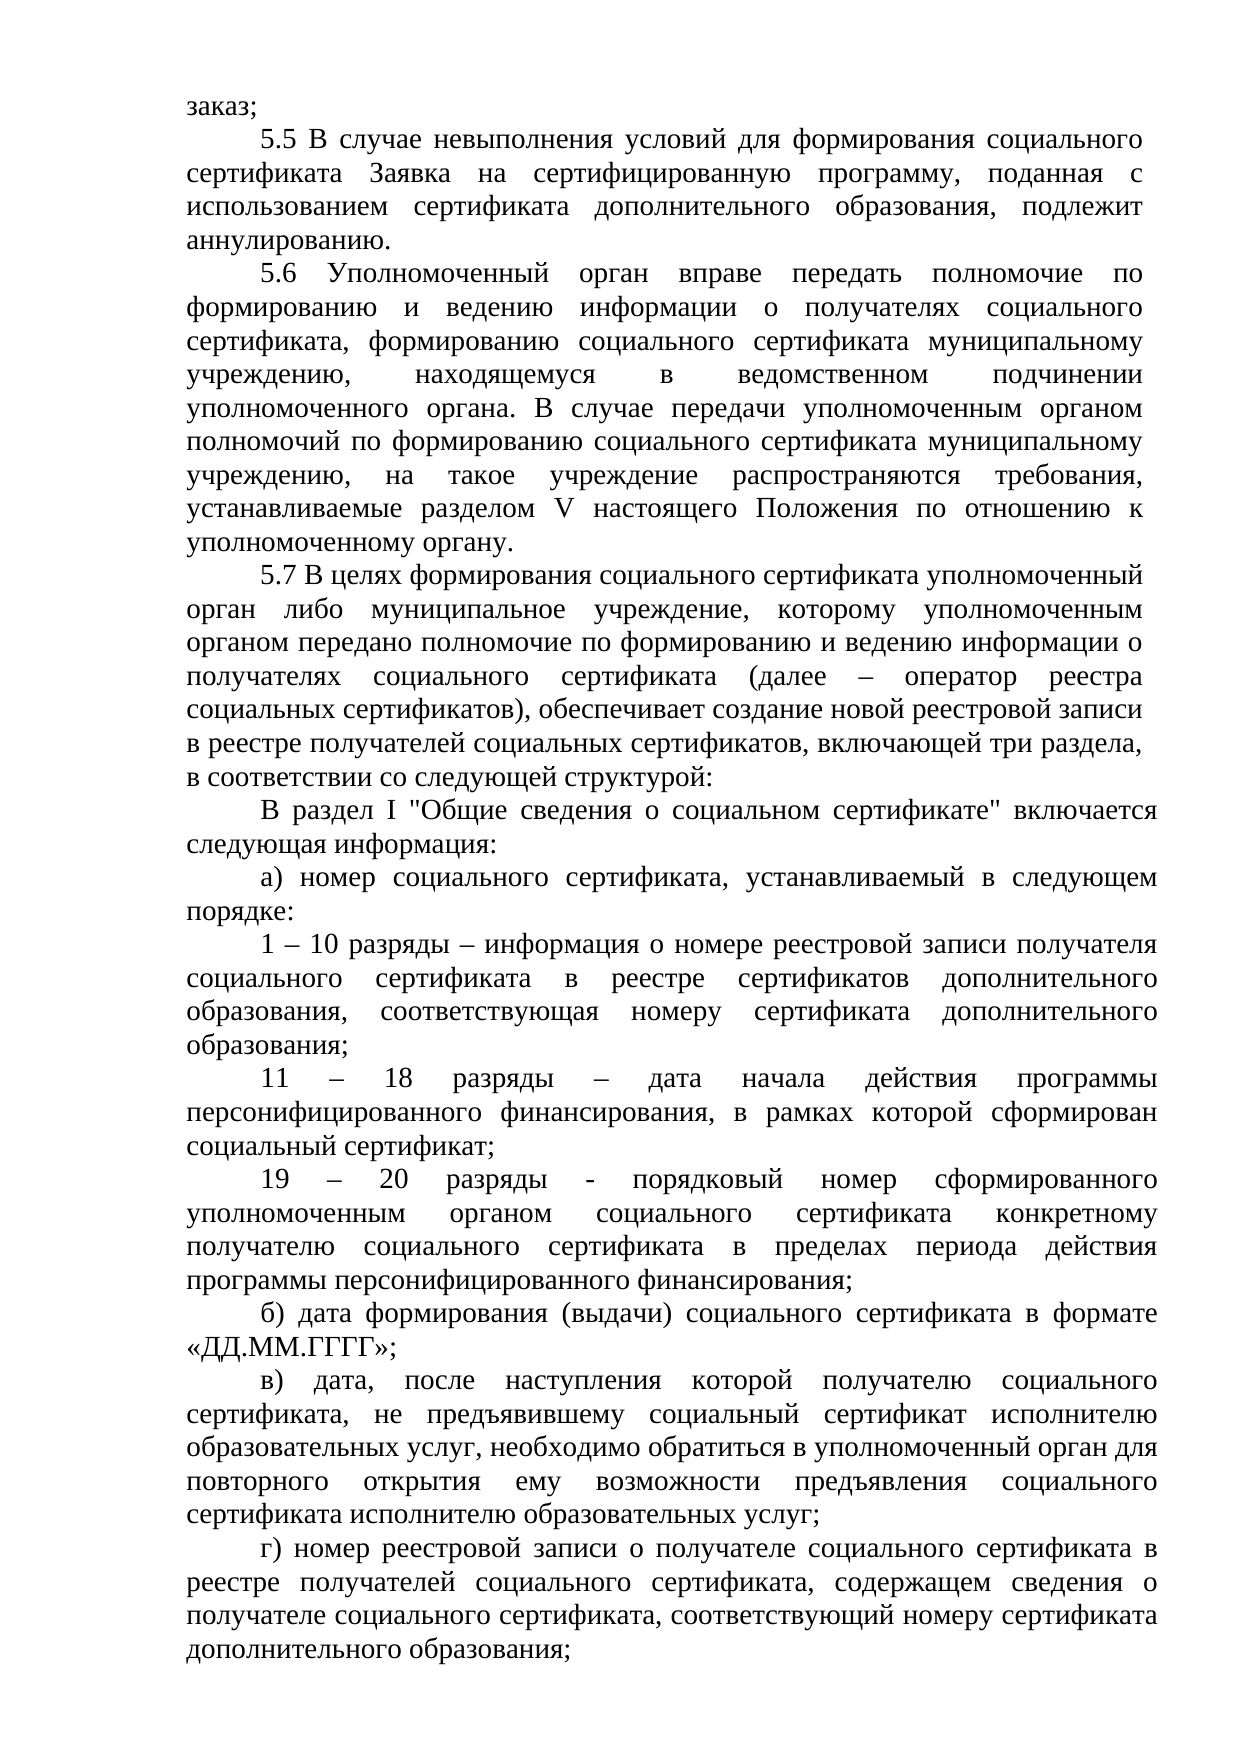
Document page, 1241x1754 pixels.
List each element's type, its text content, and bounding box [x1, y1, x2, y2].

text б) дата формирования (выдачи) социального сертификата в формате «ДД.ММ.ГГГГ»; [186, 1295, 1158, 1362]
text 11 – 18 разряды – дата начала действия программы персонифицированного финансирования, в рамках которой сформирован социальный сертификат; [186, 1061, 1158, 1161]
list 5.7 В целях формирования социального сертификата уполномоченный орган либо муниципальное учреждение, которому уполномоченным органом передано полномочие по формированию и ведению информации о получателях социального сертификата (далее – оператор реестра социальных сертификатов), обеспечивает создание новой реестровой записи в реестре получателей социальных сертификатов, включающей три раздела, в соответствии со следующей структурой: [186, 557, 1144, 792]
text 1 – 10 разряды – информация о номере реестровой записи получателя социального сертификата в реестре сертификатов дополнительного образования, соответствующая номеру сертификата дополнительного образования; [186, 926, 1158, 1061]
text 19 – 20 разряды - порядковый номер сформированного уполномоченным органом социального сертификата конкретному получателю социального сертификата в пределах периода действия программы персонифицированного финансирования; [186, 1161, 1158, 1295]
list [186, 88, 1144, 121]
list 5.5 В случае невыполнения условий для формирования социального сертификата Заявка на сертифицированную программу, поданная с использованием сертификата дополнительного образования, подлежит аннулированию. [186, 121, 1144, 256]
text В раздел I "Общие сведения о социальном сертификате" включается следующая информация: [186, 792, 1158, 859]
list а) номер социального сертификата, устанавливаемый в следующем порядке: [186, 859, 1158, 926]
text в) дата, после наступления которой получателю социального сертификата, не предъявившему социальный сертификат исполнителю образовательных услуг, необходимо обратиться в уполномоченный орган для повторного открытия ему возможности предъявления социального сертификата исполнителю образовательных услуг; [186, 1362, 1158, 1530]
list 5.6 Уполномоченный орган вправе передать полномочие по формированию и ведению информации о получателях социального сертификата, формированию социального сертификата муниципальному учреждению, находящемуся в ведомственном подчинении уполномоченного органа. В случае передачи уполномоченным органом полномочий по формированию социального сертификата муниципальному учреждению, на такое учреждение распространяются требования, устанавливаемые разделом V настоящего Положения по отношению к уполномоченному органу. [186, 256, 1144, 557]
text г) номер реестровой записи о получателе социального сертификата в реестре получателей социального сертификата, содержащем сведения о получателе социального сертификата, соответствующий номеру сертификата дополнительного образования; [186, 1530, 1158, 1664]
